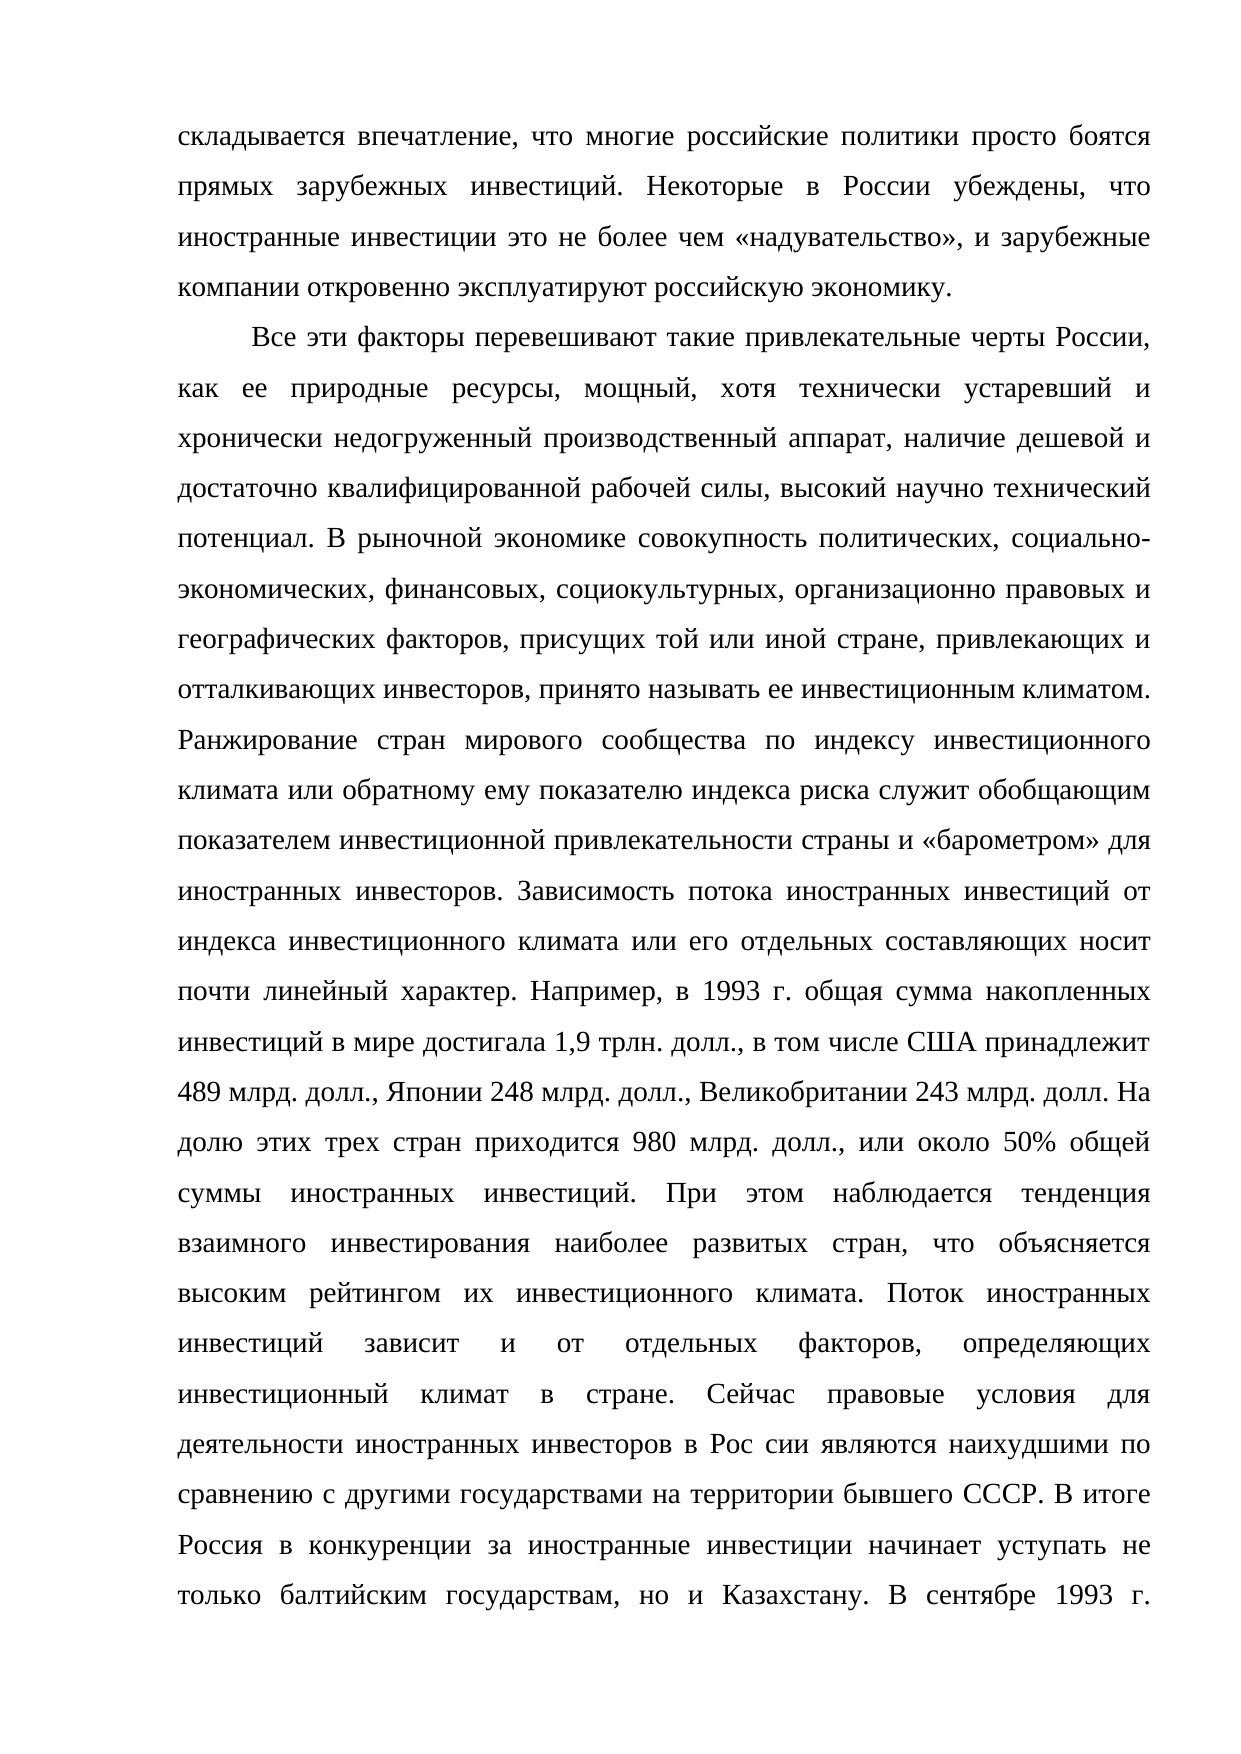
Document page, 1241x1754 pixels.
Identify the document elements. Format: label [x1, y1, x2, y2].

text [177, 319, 1152, 1611]
text [177, 118, 1152, 303]
